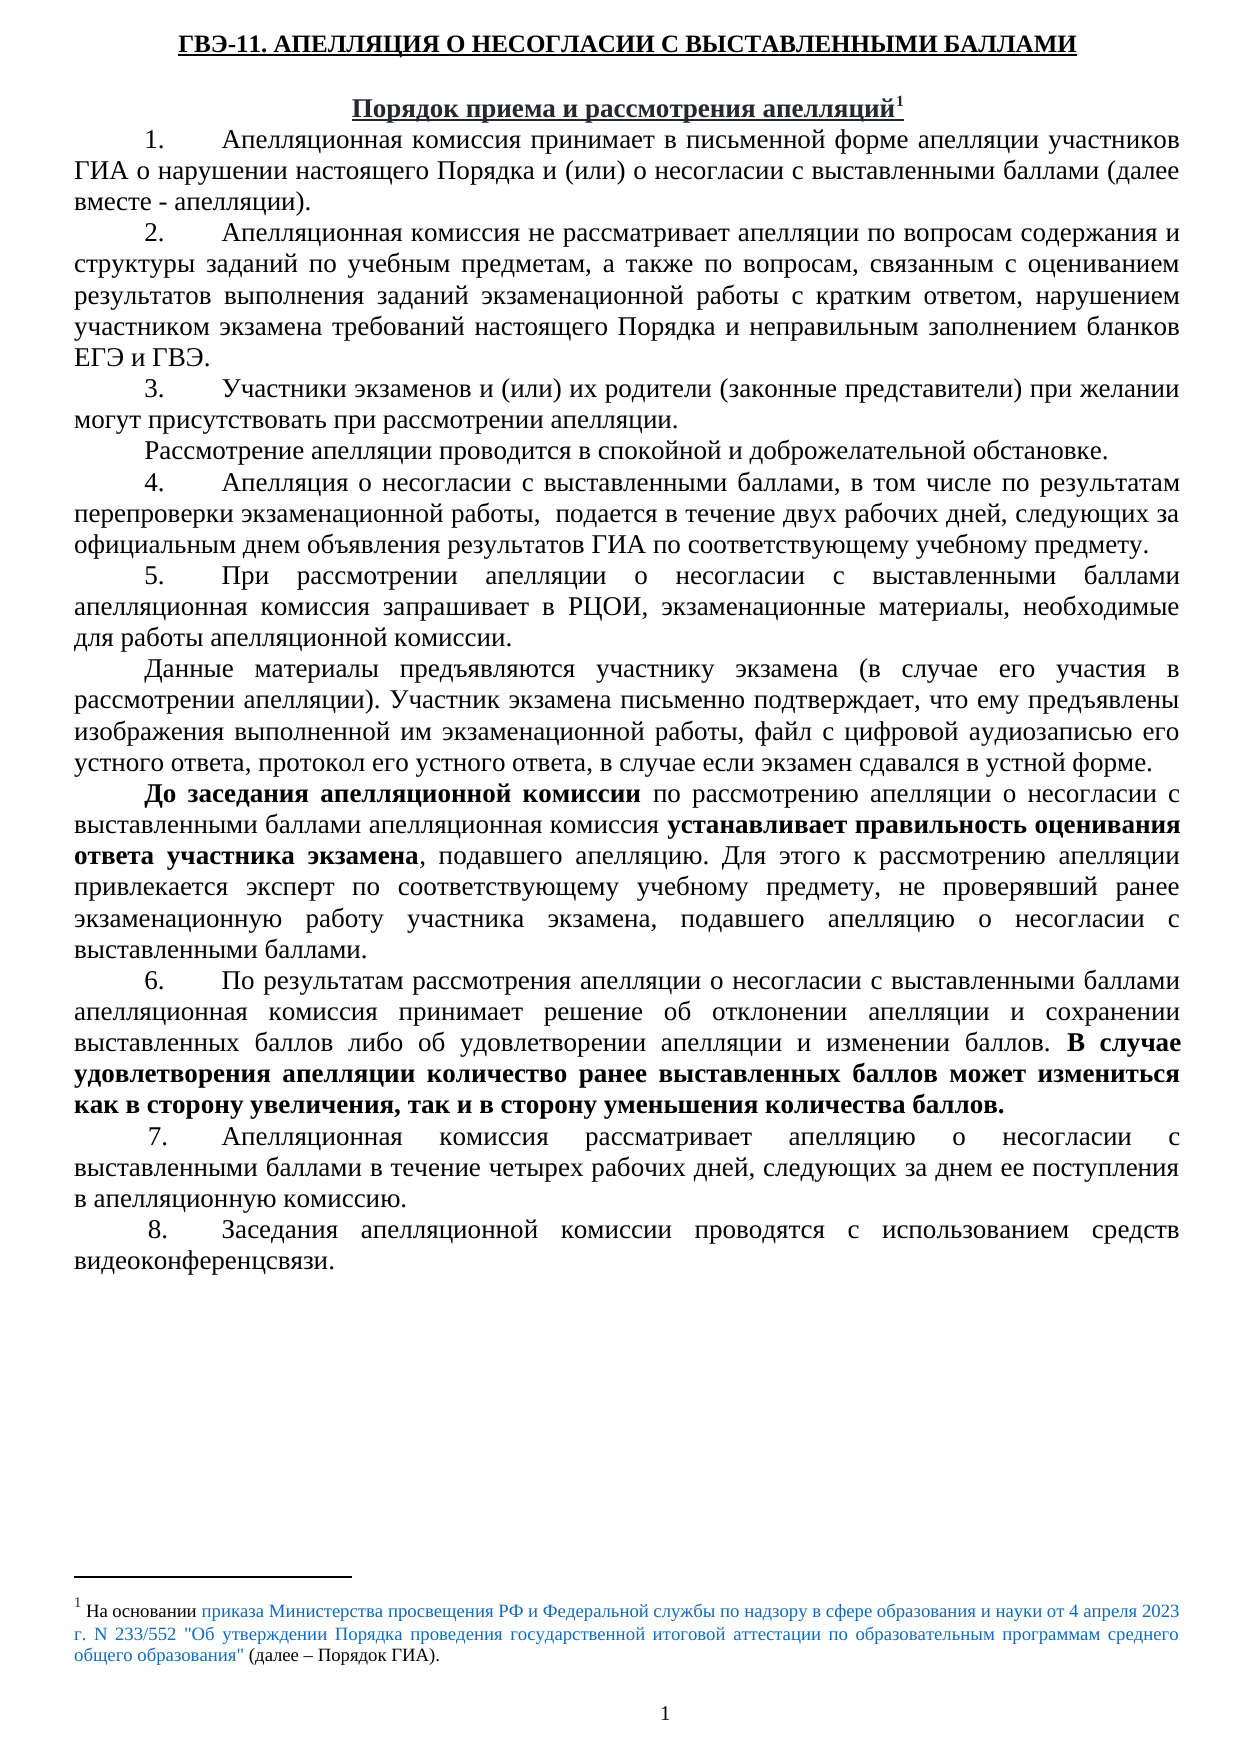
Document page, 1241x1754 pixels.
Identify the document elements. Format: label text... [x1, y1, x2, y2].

text До заседания апелляционной комиссии по рассмотрению апелляции о несогласии с выставленными баллами апелляционная комиссия устанавливает правильность оценивания ответа участника экзамена, подавшего апелляцию. Для этого к рассмотрению апелляции привлекается эксперт по соответствующему учебному предмету, не проверявший ранее экзаменационную работу участника экзамена, подавшего апелляцию о несогласии с выставленными баллами. [74, 777, 1181, 964]
text Рассмотрение апелляции проводится в спокойной и доброжелательной обстановке. [74, 434, 1181, 466]
text Данные материалы предъявляются участнику экзамена (в случае его участия в рассмотрении апелляции). Участник экзамена письменно подтверждает, что ему предъявлены изображения выполненной им экзаменационной работы, файл с цифровой аудиозаписью его устного ответа, протокол его устного ответа, в случае если экзамен сдавался в устной форме. [74, 652, 1181, 777]
list Участники экзаменов и (или) их родители (законные представители) при желании могут присутствовать при рассмотрении апелляции. [74, 372, 1181, 434]
subtitle Порядок приема и рассмотрения апелляций [74, 92, 1181, 123]
list При рассмотрении апелляции о несогласии с выставленными баллами апелляционная комиссия запрашивает в РЦОИ, экзаменационные материалы, необходимые для работы апелляционной комиссии. [74, 559, 1181, 652]
list Апелляционная комиссия рассматривает апелляцию о несогласии с выставленными баллами в течение четырех рабочих дней, следующих за днем ее поступления в апелляционную комиссию. [74, 1120, 1181, 1213]
list Заседания апелляционной комиссии проводятся с использованием средств видеоконференцсвязи. [74, 1213, 1181, 1275]
list Апелляционная комиссия принимает в письменной форме апелляции участников ГИА о нарушении настоящего Порядка и (или) о несогласии с выставленными баллами (далее вместе - апелляции). [74, 123, 1181, 216]
list По результатам рассмотрения апелляции о несогласии с выставленными баллами апелляционная комиссия принимает решение об отклонении апелляции и сохранении выставленных баллов либо об удовлетворении апелляции и изменении баллов. В случае удовлетворения апелляции количество ранее выставленных баллов может измениться как в сторону увеличения, так и в сторону уменьшения количества баллов. [74, 964, 1181, 1120]
text ГВЭ-11. АПЕЛЛЯЦИЯ О НЕСОГЛАСИИ С ВЫСТАВЛЕННЫМИ БАЛЛАМИ [74, 29, 1181, 58]
list Апелляция о несогласии с выставленными баллами, в том числе по результатам перепроверки экзаменационной работы, подается в течение двух рабочих дней, следующих за официальным днем объявления результатов ГИА по соответствующему учебному предмету. [74, 466, 1181, 559]
list Апелляционная комиссия не рассматривает апелляции по вопросам содержания и структуры заданий по учебным предметам, а также по вопросам, связанным с оцениванием результатов выполнения заданий экзаменационной работы с кратким ответом, нарушением участником экзамена требований настоящего Порядка и неправильным заполнением бланков ЕГЭ и ГВЭ. [74, 216, 1181, 372]
